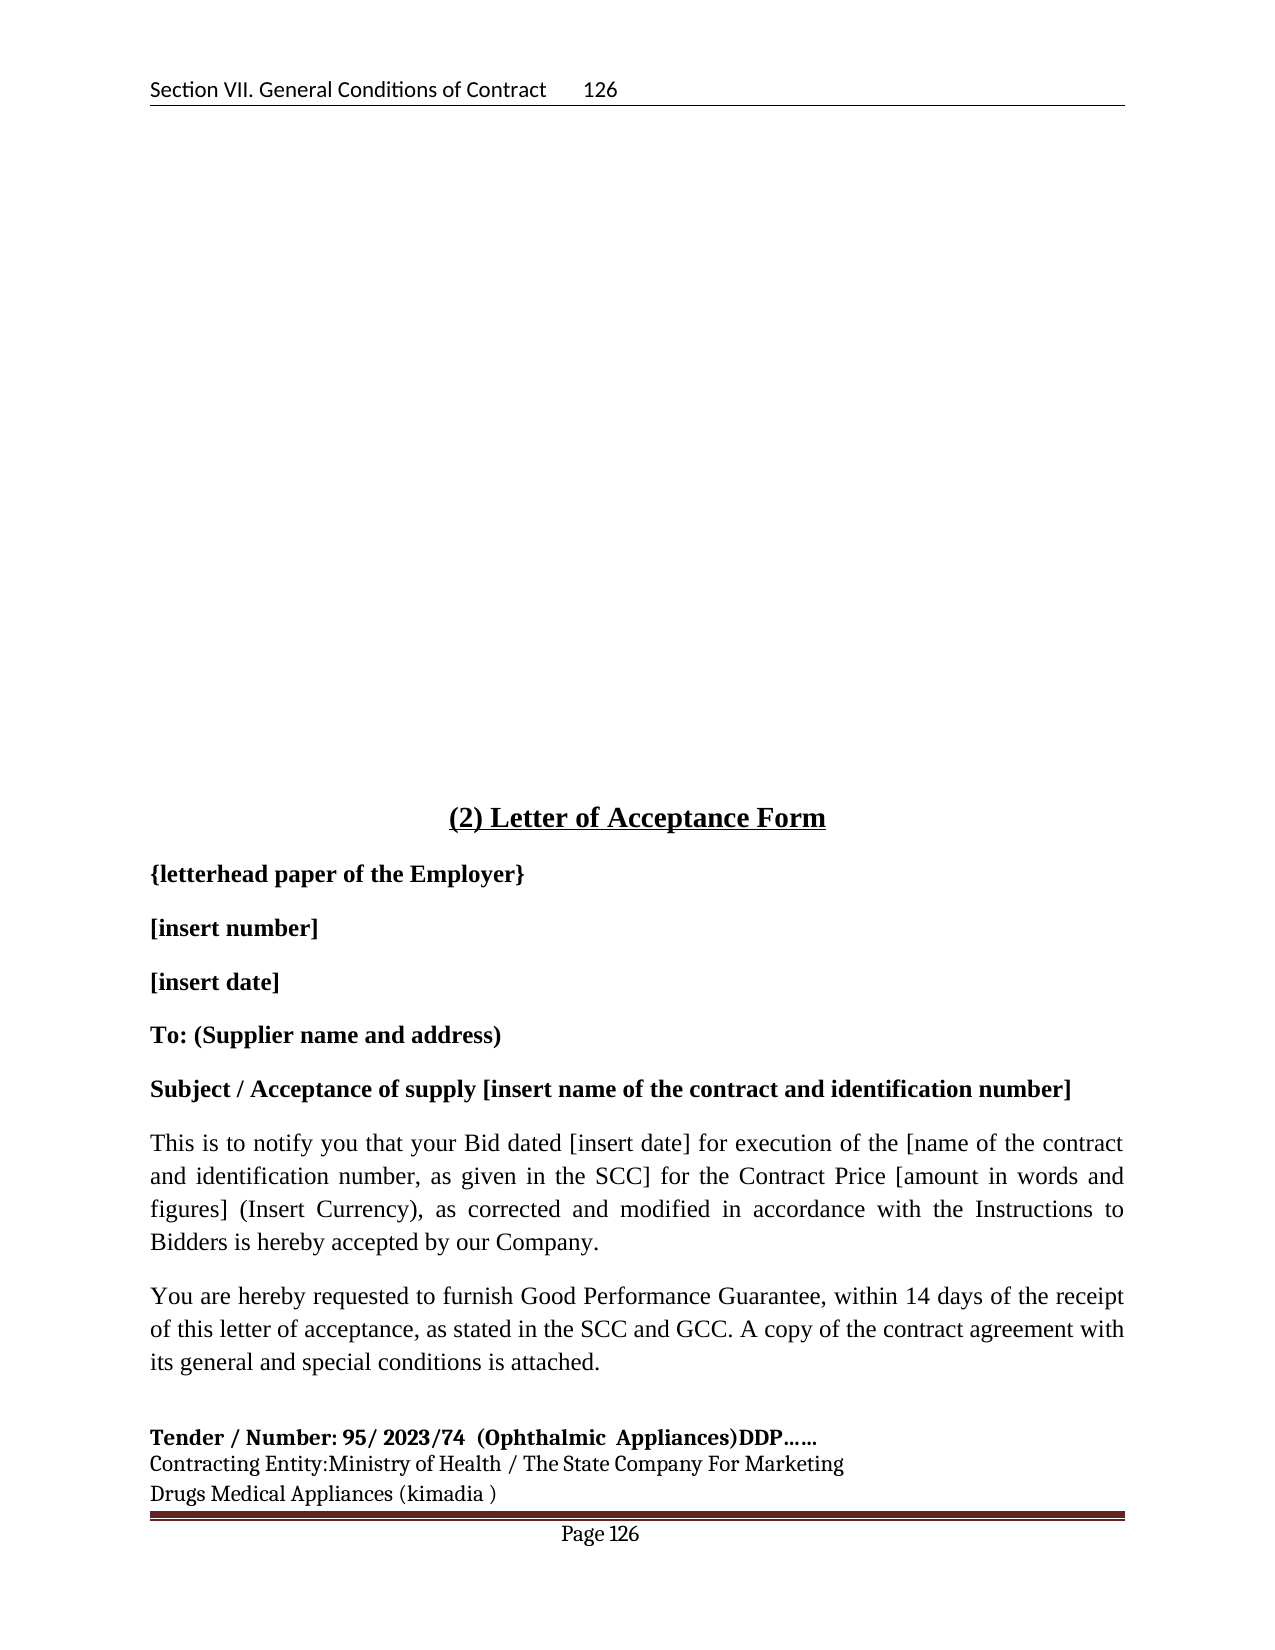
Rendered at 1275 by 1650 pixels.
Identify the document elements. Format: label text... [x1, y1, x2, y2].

text (2) Letter of Acceptance Form [150, 800, 1125, 833]
text Subject / Acceptance of supply [insert name of the contract and identification number] [150, 1074, 1125, 1103]
text To: (Supplier name and address) [150, 1021, 1125, 1049]
text This is to notify you that your Bid dated [insert date] for execution of the [name of the contract and identification number, as given in the SCC] for the Contract Price [amount in words and figures] (Insert Currency), as corrected and modified in accordance with the Instructions to Bidders is hereby accepted by our Company. [150, 1128, 1125, 1256]
text [insert date] [150, 967, 1125, 996]
text You are hereby requested to furnish Good Performance Guarantee, within 14 days of the receipt of this letter of acceptance, as stated in the SCC and GCC. A copy of the contract agreement with its general and special conditions is attached. [150, 1281, 1125, 1376]
text {letterhead paper of the Employer} [150, 859, 1125, 888]
text [insert number] [150, 913, 1125, 942]
